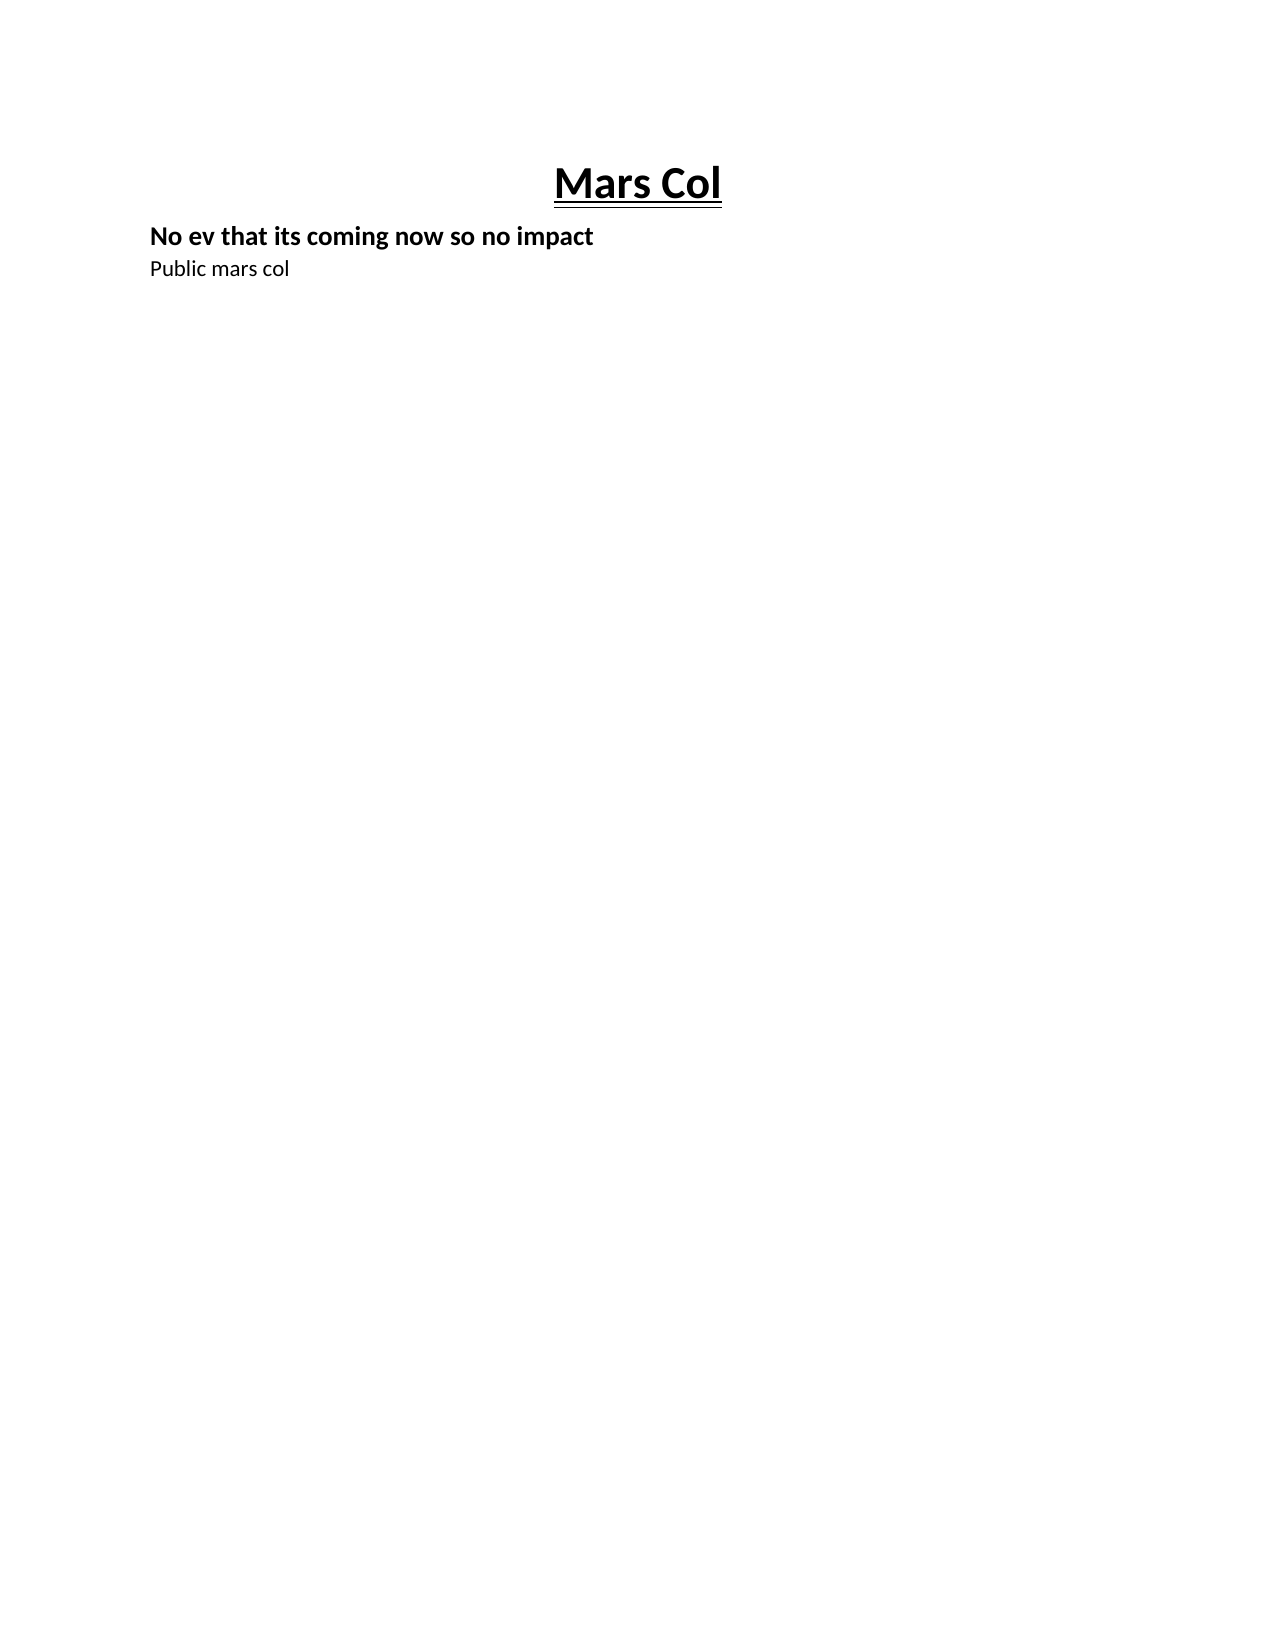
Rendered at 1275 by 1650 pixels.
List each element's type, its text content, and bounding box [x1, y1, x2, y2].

subtitle No ev that its coming now so no impact [150, 219, 1125, 252]
text Public mars col [150, 254, 1125, 282]
subtitle Mars Col [150, 154, 1125, 210]
